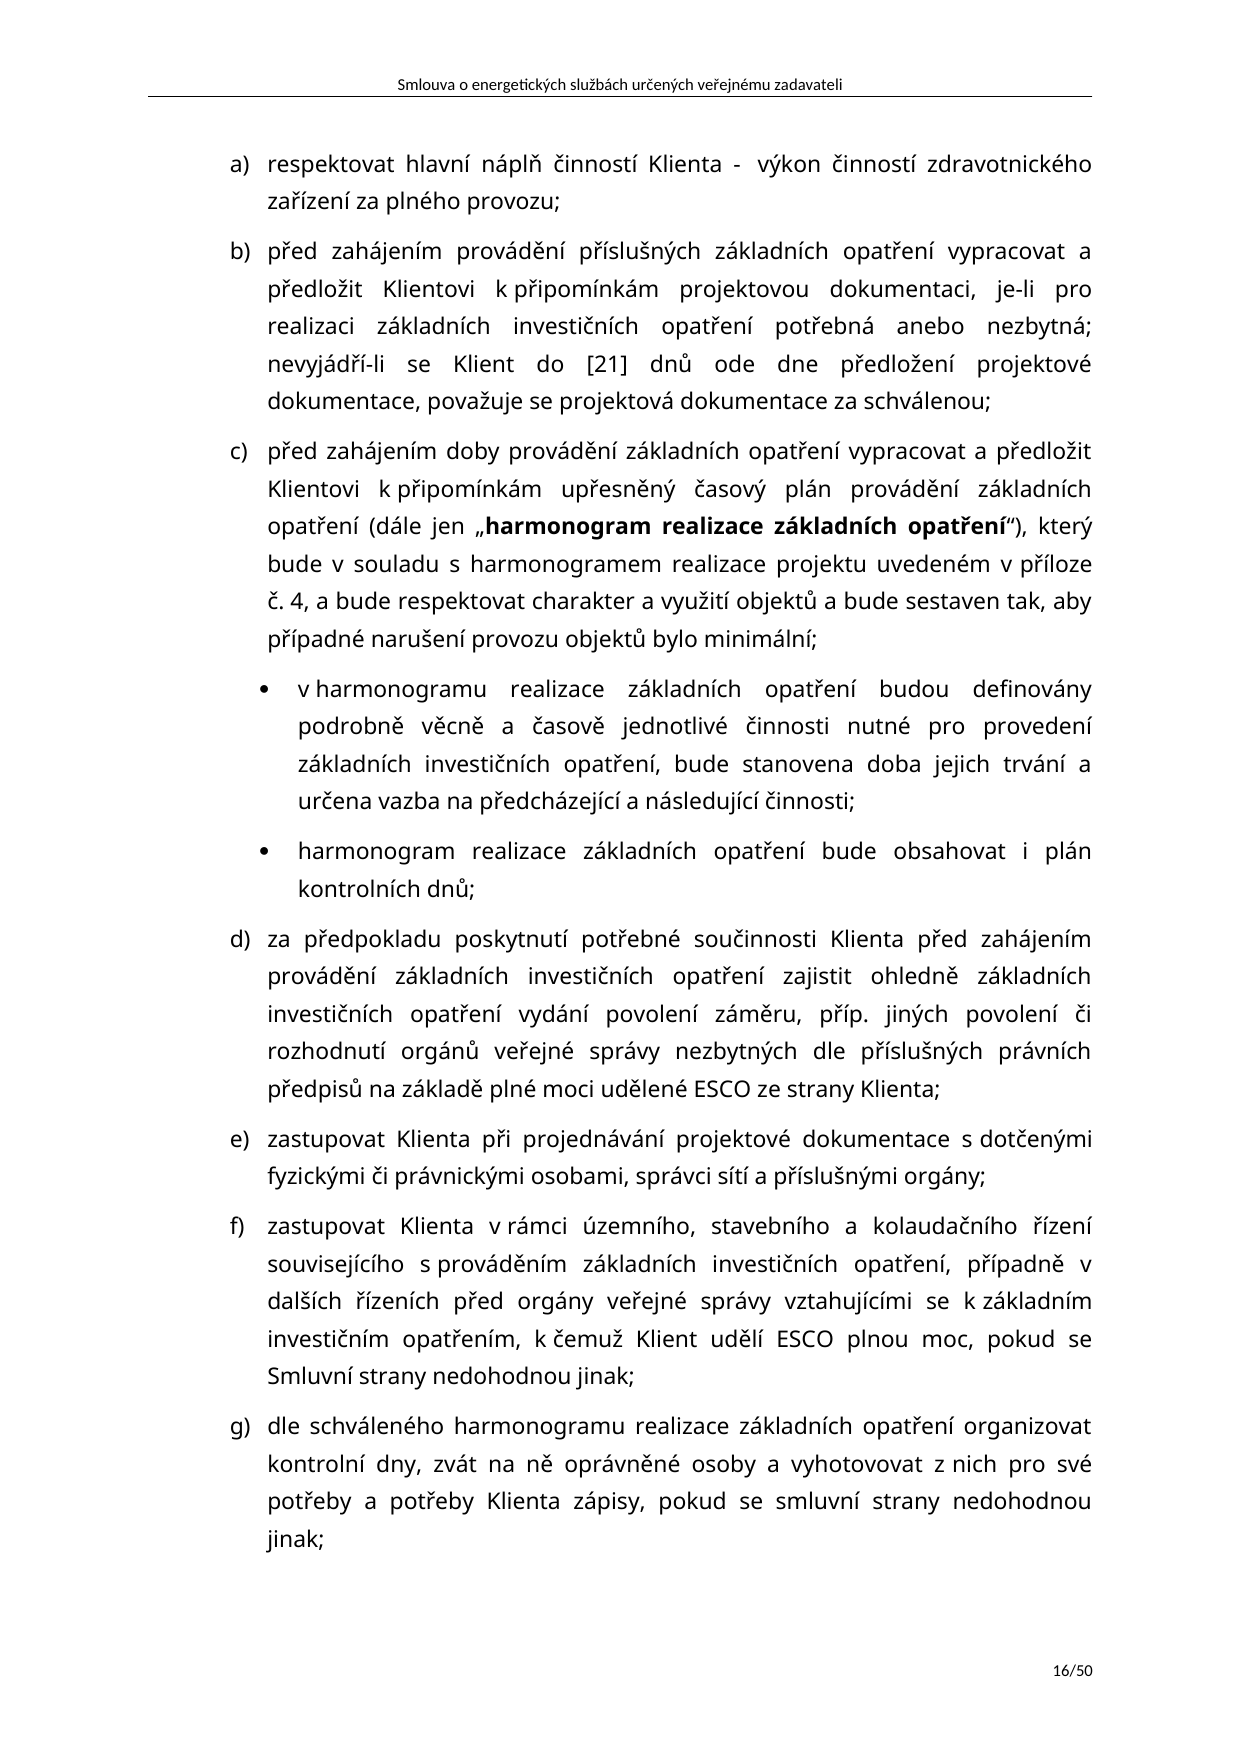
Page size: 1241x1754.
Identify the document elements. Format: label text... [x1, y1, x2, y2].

subtitle zastupovat Klienta v rámci územního, stavebního a kolaudačního řízení souvisejícího s prováděním základních investičních opatření, případně v dalších řízeních před orgány veřejné správy vztahujícími se k základním investičním opatřením, k čemuž Klient udělí ESCO plnou moc, pokud se Smluvní strany nedohodnou jinak; [229, 1210, 1092, 1391]
subtitle za předpokladu poskytnutí potřebné součinnosti Klienta před zahájením provádění základních investičních opatření zajistit ohledně základních investičních opatření vydání povolení záměru, příp. jiných povolení či rozhodnutí orgánů veřejné správy nezbytných dle příslušných právních předpisů na základě plné moci udělené ESCO ze strany Klienta; [229, 923, 1092, 1104]
subtitle v harmonogramu realizace základních opatření budou definovány podrobně věcně a časově jednotlivé činnosti nutné pro provedení základních investičních opatření, bude stanovena doba jejich trvání a určena vazba na předcházející a následující činnosti; [260, 673, 1092, 816]
subtitle zastupovat Klienta při projednávání projektové dokumentace s dotčenými fyzickými či právnickými osobami, správci sítí a příslušnými orgány; [229, 1123, 1092, 1191]
subtitle před zahájením provádění příslušných základních opatření vypracovat a předložit Klientovi k připomínkám projektovou dokumentaci, je-li pro realizaci základních investičních opatření potřebná anebo nezbytná; nevyjádří-li se Klient do [21] dnů ode dne předložení projektové dokumentace, považuje se projektová dokumentace za schválenou; [229, 235, 1092, 416]
subtitle harmonogram realizace základních opatření bude obsahovat i plán kontrolních dnů; [260, 835, 1092, 904]
subtitle před zahájením doby provádění základních opatření vypracovat a předložit Klientovi k připomínkám upřesněný časový plán provádění základních opatření (dále jen „harmonogram realizace základních opatření“), který bude v souladu s harmonogramem realizace projektu uvedeném v příloze č. 4, a bude respektovat charakter a využití objektů a bude sestaven tak, aby případné narušení provozu objektů bylo minimální; [229, 435, 1092, 654]
subtitle dle schváleného harmonogramu realizace základních opatření organizovat kontrolní dny, zvát na ně oprávněné osoby a vyhotovovat z nich pro své potřeby a potřeby Klienta zápisy, pokud se smluvní strany nedohodnou jinak; [229, 1410, 1092, 1554]
subtitle respektovat hlavní náplň činností Klienta - výkon činností zdravotnického zařízení za plného provozu; [229, 148, 1092, 216]
